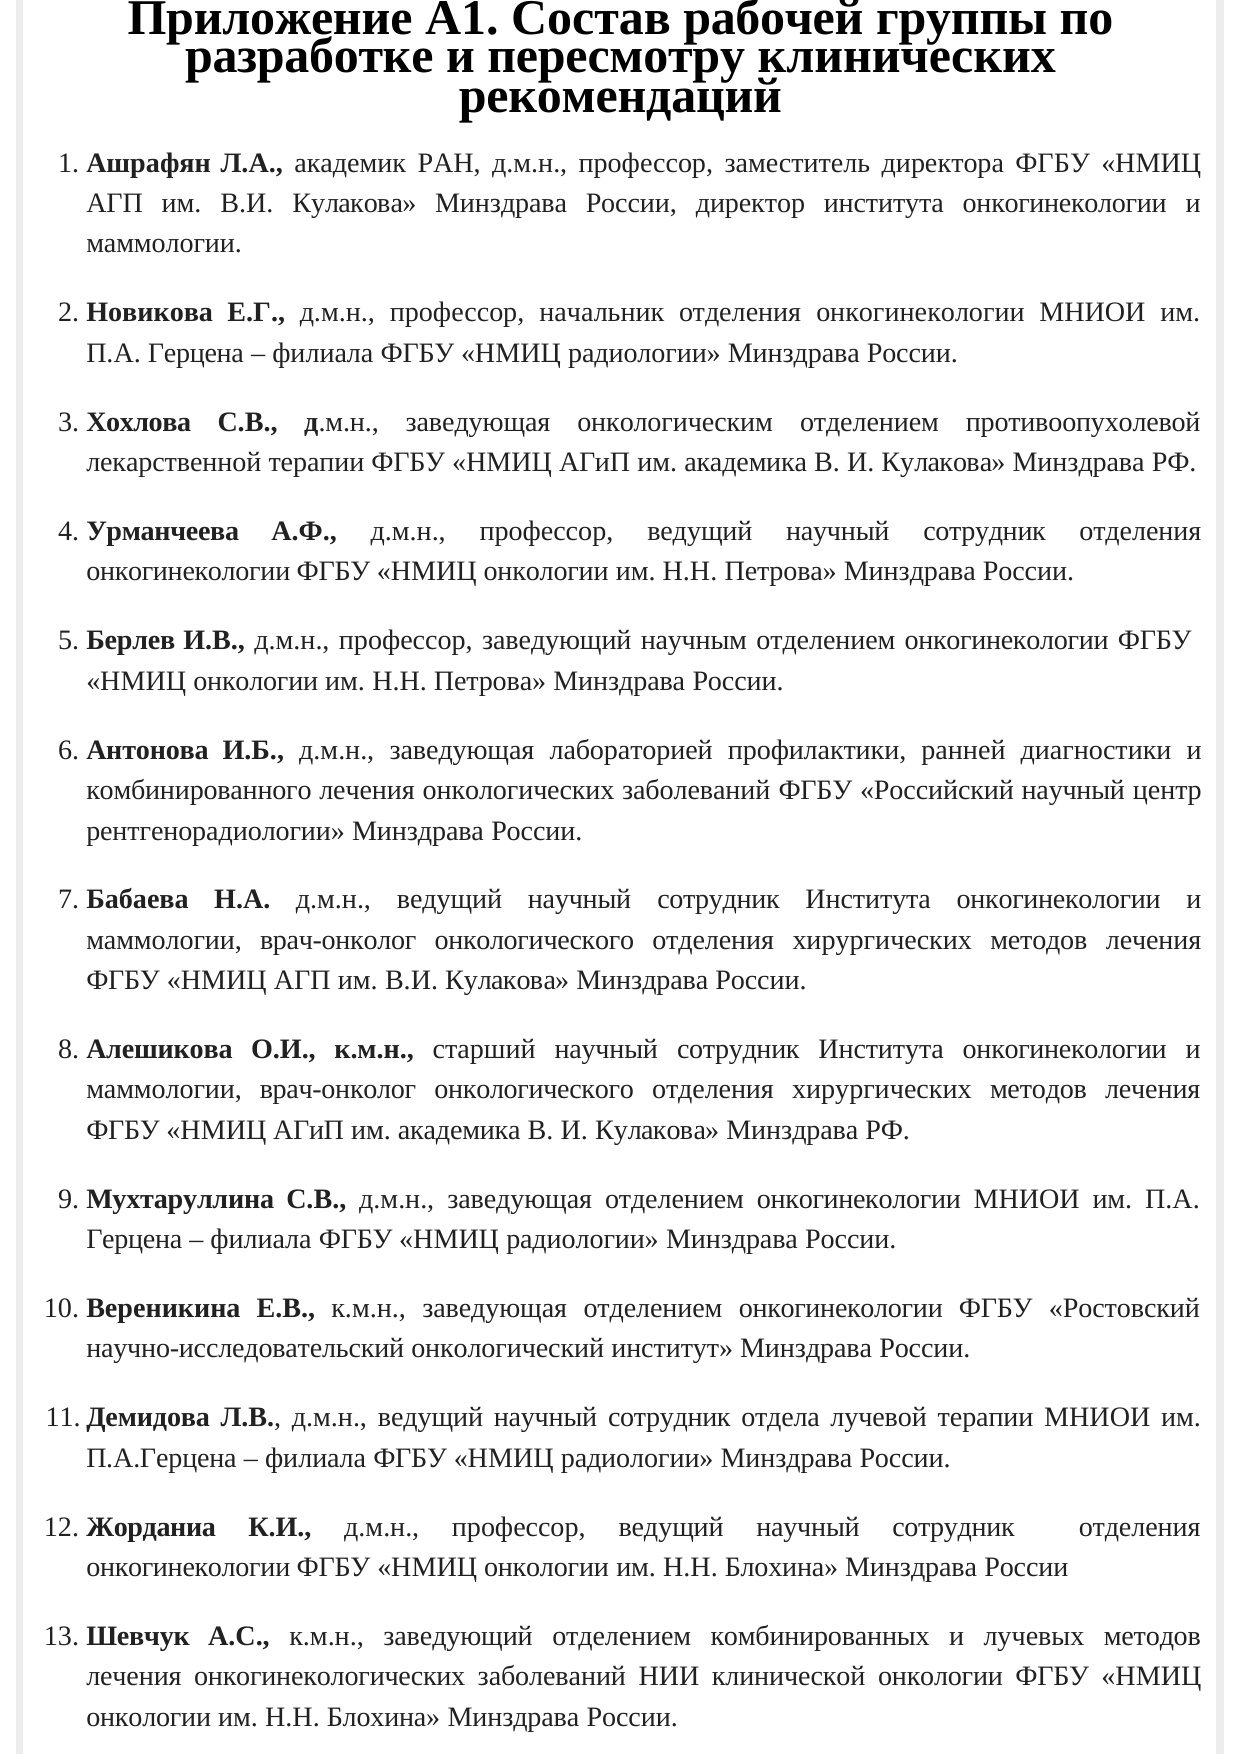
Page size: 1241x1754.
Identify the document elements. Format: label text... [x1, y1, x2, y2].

list Демидова Л.В., д.м.н., ведущий научный сотрудник отдела лучевой терапии МНИОИ им. П.А.Герцена – филиала ФГБУ «НМИЦ радиологии» Минздрава России. [45, 1400, 1201, 1473]
list Шевчук А.С., к.м.н., заведующий отделением комбинированных и лучевых методов лечения онкогинекологических заболеваний НИИ клинической онкологии ФГБУ «НМИЦ онкологии им. Н.Н. Блохина» Минздрава России. [44, 1619, 1201, 1732]
text «НМИЦ онкологии им. Н.Н. Петрова» Минздрава России. [86, 664, 1236, 696]
list Берлев И.В., д.м.н., профессор, заведующий научным отделением онкогинекологии ФГБУ [58, 623, 1236, 656]
list Антонова И.Б., д.м.н., заведующая лабораторией профилактики, ранней диагностики и комбинированного лечения онкологических заболеваний ФГБУ «Российский научный центр рентгенорадиологии» Минздрава России. [58, 733, 1201, 846]
list Жорданиа К.И., д.м.н., профессор, ведущий научный сотрудник отделения онкогинекологии ФГБУ «НМИЦ онкологии им. Н.Н. Блохина» Минздрава России [44, 1509, 1201, 1582]
list Урманчеева А.Ф., д.м.н., профессор, ведущий научный сотрудник отделения онкогинекологии ФГБУ «НМИЦ онкологии им. Н.Н. Петрова» Минздрава России. [58, 514, 1201, 587]
list Ашрафян Л.А., академик РАН, д.м.н., профессор, заместитель директора ФГБУ «НМИЦ АГП им. В.И. Кулакова» Минздрава России, директор института онкогинекологии и маммологии. [58, 146, 1201, 259]
list Мухтаруллина С.В., д.м.н., заведующая отделением онкогинекологии МНИОИ им. П.А. Герцена – филиала ФГБУ «НМИЦ радиологии» Минздрава России. [58, 1182, 1200, 1254]
list Бабаева Н.А. д.м.н., ведущий научный сотрудник Института онкогинекологии и маммологии, врач-онколог онкологического отделения хирургических методов лечения ФГБУ «НМИЦ АГП им. В.И. Кулакова» Минздрава России. [58, 882, 1201, 996]
subtitle Приложение А1. Состав рабочей группы по разработке и пересмотру клинических рекомендаций [56, 3, 1184, 123]
list Вереникина Е.В., к.м.н., заведующая отделением онкогинекологии ФГБУ «Ростовский научно-исследовательский онкологический институт» Минздрава России. [44, 1291, 1200, 1364]
list Новикова Е.Г., д.м.н., профессор, начальник отделения онкогинекологии МНИОИ им. П.А. Герцена – филиала ФГБУ «НМИЦ радиологии» Минздрава России. [58, 295, 1200, 368]
list Хохлова С.В., д.м.н., заведующая онкологическим отделением противоопухолевой лекарственной терапии ФГБУ «НМИЦ АГиП им. академика В. И. Кулакова» Минздрава РФ. [58, 405, 1201, 477]
list Алешикова О.И., к.м.н., старший научный сотрудник Института онкогинекологии и маммологии, врач-онколог онкологического отделения хирургических методов лечения ФГБУ «НМИЦ АГиП им. академика В. И. Кулакова» Минздрава РФ. [58, 1032, 1201, 1145]
